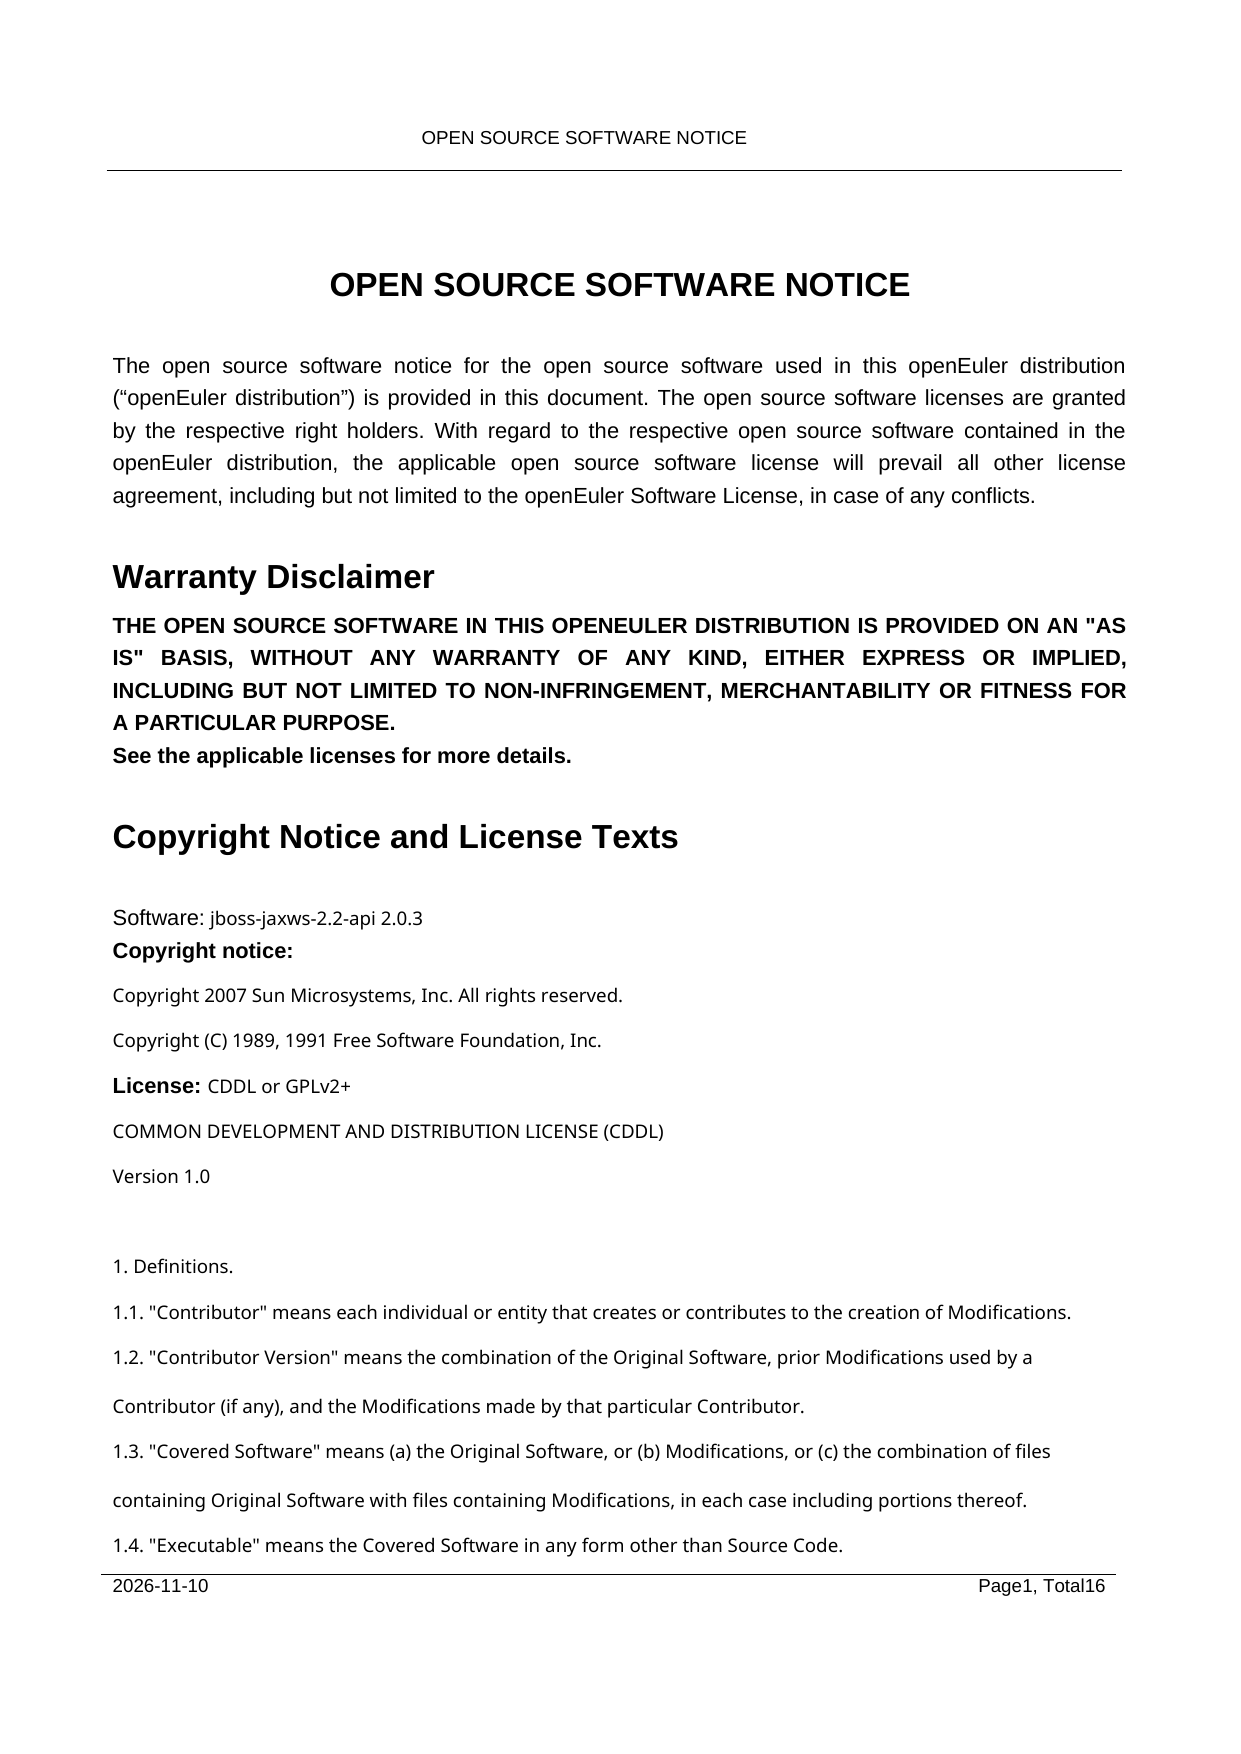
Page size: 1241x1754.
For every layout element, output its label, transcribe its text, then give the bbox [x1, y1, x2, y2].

text Copyright notice: [112, 934, 1128, 966]
text 1.4. "Executable" means the Covered Software in any form other than Source Code. [112, 1529, 1128, 1561]
text Software: jboss-jaxws-2.2-api 2.0.3 [112, 901, 1128, 934]
text 1.2. "Contributor Version" means the combination of the Original Software, prior Modifications used by a Contributor (if any), and the Modifications made by that particular Contributor. [112, 1341, 1128, 1422]
text OPEN SOURCE SOFTWARE NOTICE [112, 251, 1128, 316]
text Copyright (C) 1989, 1991 Free Software Foundation, Inc. [112, 1024, 1128, 1057]
text Warranty Disclaimer [112, 544, 1128, 609]
text Version 1.0 [112, 1160, 1128, 1193]
text Copyright Notice and License Texts [112, 804, 1128, 869]
text Copyright 2007 Sun Microsystems, Inc. All rights reserved. [112, 979, 1128, 1012]
text 1.1. "Contributor" means each individual or entity that creates or contributes to the creation of Modifications. [112, 1296, 1128, 1328]
text THE OPEN SOURCE SOFTWARE IN THIS OPENEULER DISTRIBUTION IS PROVIDED ON AN "AS IS" BASIS, WITHOUT ANY WARRANTY OF ANY KIND, EITHER EXPRESS OR IMPLIED, INCLUDING BUT NOT LIMITED TO NON-INFRINGEMENT, MERCHANTABILITY OR FITNESS FOR A PARTICULAR PURPOSE. See the applicable licenses for more details. [112, 609, 1128, 771]
text License: CDDL or GPLv2+ [112, 1069, 1128, 1102]
text 1.3. "Covered Software" means (a) the Original Software, or (b) Modifications, or (c) the combination of files containing Original Software with files containing Modifications, in each case including portions thereof. [112, 1435, 1128, 1516]
text The open source software notice for the open source software used in this openEuler distribution (“openEuler distribution”) is provided in this document. The open source software licenses are granted by the respective right holders. With regard to the respective open source software contained in the openEuler distribution, the applicable open source software license will prevail all other license agreement, including but not limited to the openEuler Software License, in case of any conflicts. [112, 349, 1128, 511]
text COMMON DEVELOPMENT AND DISTRIBUTION LICENSE (CDDL) [112, 1115, 1128, 1147]
text 1. Definitions. [112, 1250, 1128, 1283]
